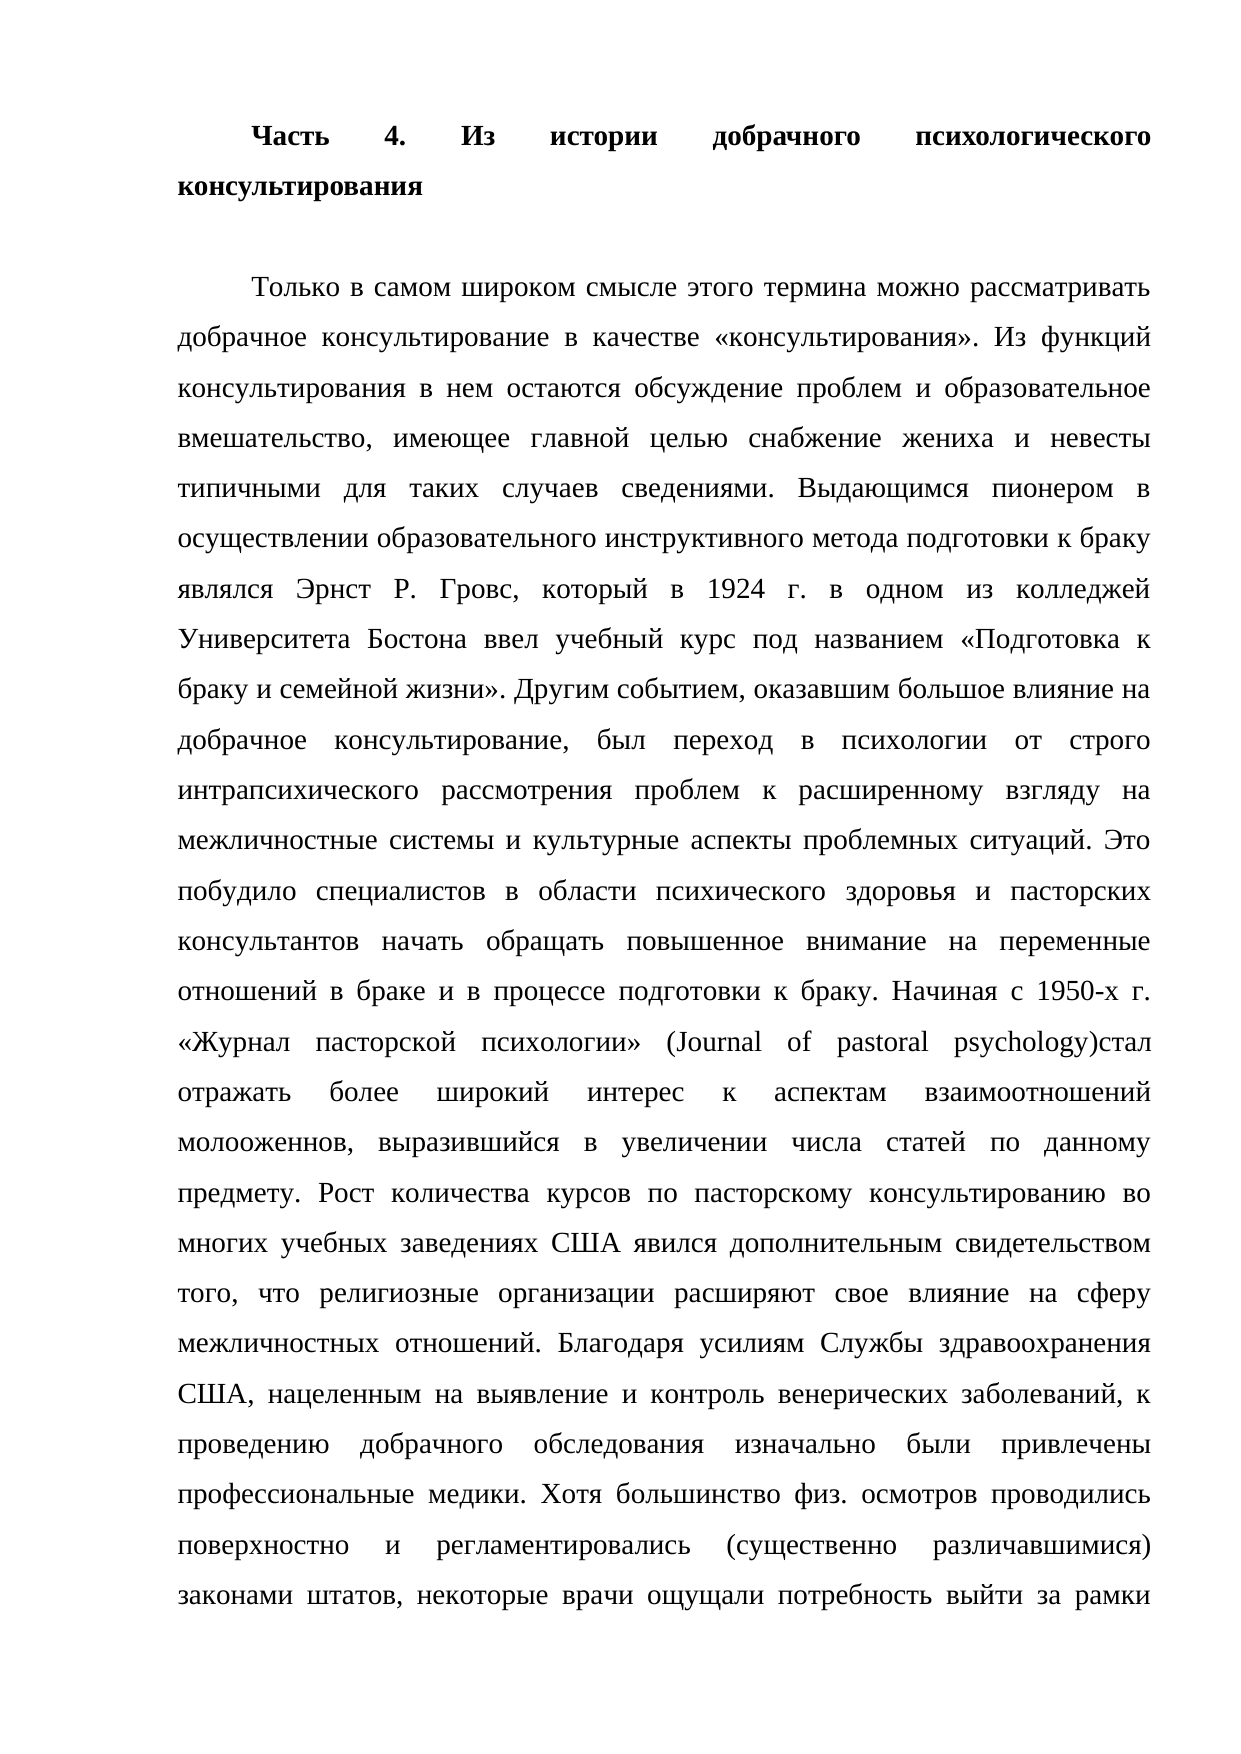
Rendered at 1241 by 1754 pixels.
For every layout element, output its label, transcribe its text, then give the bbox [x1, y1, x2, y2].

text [177, 269, 1152, 1611]
subtitle Часть 4. Из истории добрачного психологического консультирования [177, 118, 1152, 202]
